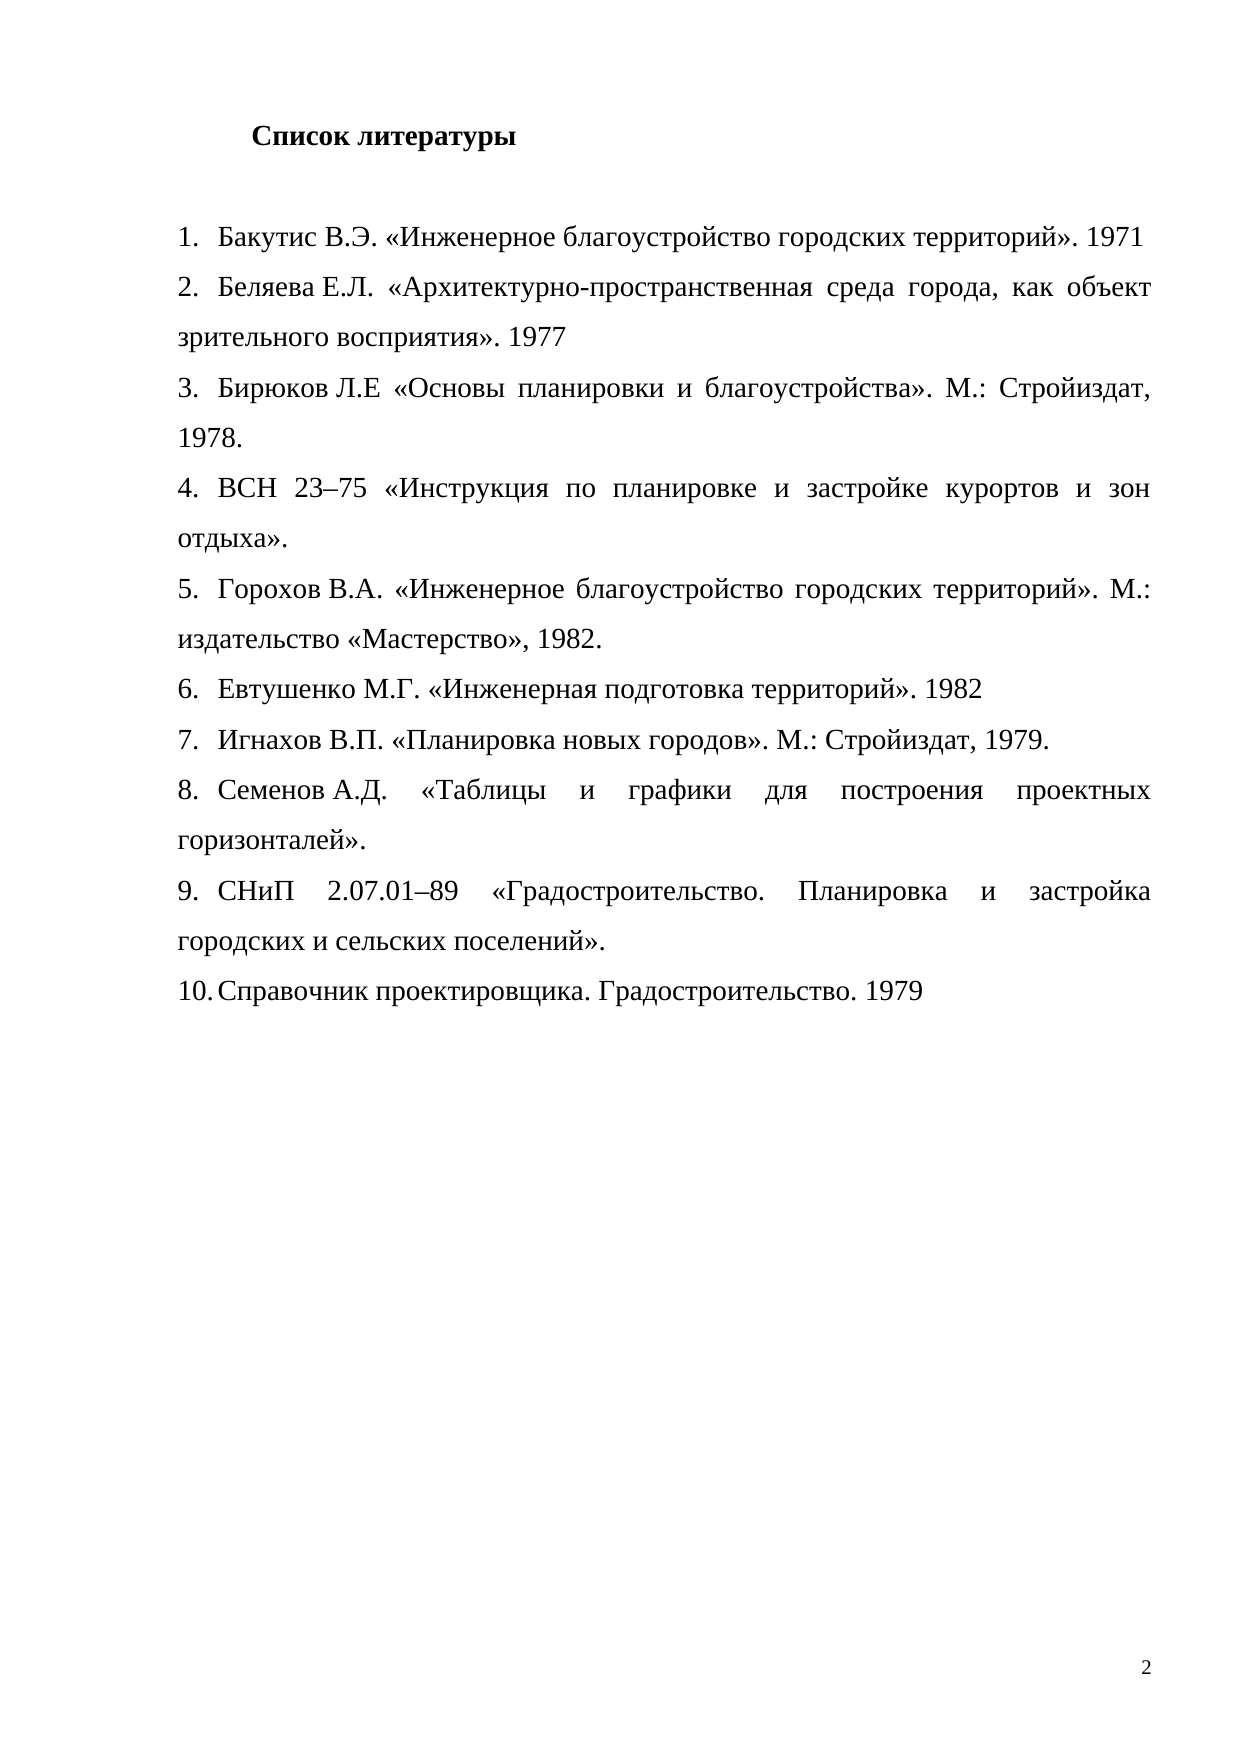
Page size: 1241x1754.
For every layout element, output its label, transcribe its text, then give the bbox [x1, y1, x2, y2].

list Справочник проектировщика. Градостроительство. 1979 [177, 973, 1152, 1007]
list Игнахов В.П. «Планировка новых городов». М.: Стройиздат, 1979. [177, 722, 1152, 755]
list ВСН 23–75 «Инструкция по планировке и застройке курортов и зон отдыха». [177, 470, 1152, 554]
list Евтушенко М.Г. «Инженерная подготовка территорий». 1982 [177, 672, 1152, 705]
text Список литературы [177, 118, 1152, 152]
list Бирюков Л.Е «Основы планировки и благоустройства». М.: Стройиздат, 1978. [177, 370, 1152, 453]
list Беляева Е.Л. «Архитектурно-пространственная среда города, как объект зрительного восприятия». 1977 [177, 269, 1152, 353]
list Бакутис В.Э. «Инженерное благоустройство городских территорий». 1971 [177, 219, 1152, 252]
list Семенов А.Д. «Таблицы и графики для построения проектных горизонталей». [177, 772, 1152, 856]
list Горохов В.А. «Инженерное благоустройство городских территорий». М.: издательство «Мастерство», 1982. [177, 571, 1152, 655]
list СНиП 2.07.01–89 «Градостроительство. Планировка и застройка городских и сельских поселений». [177, 873, 1152, 957]
